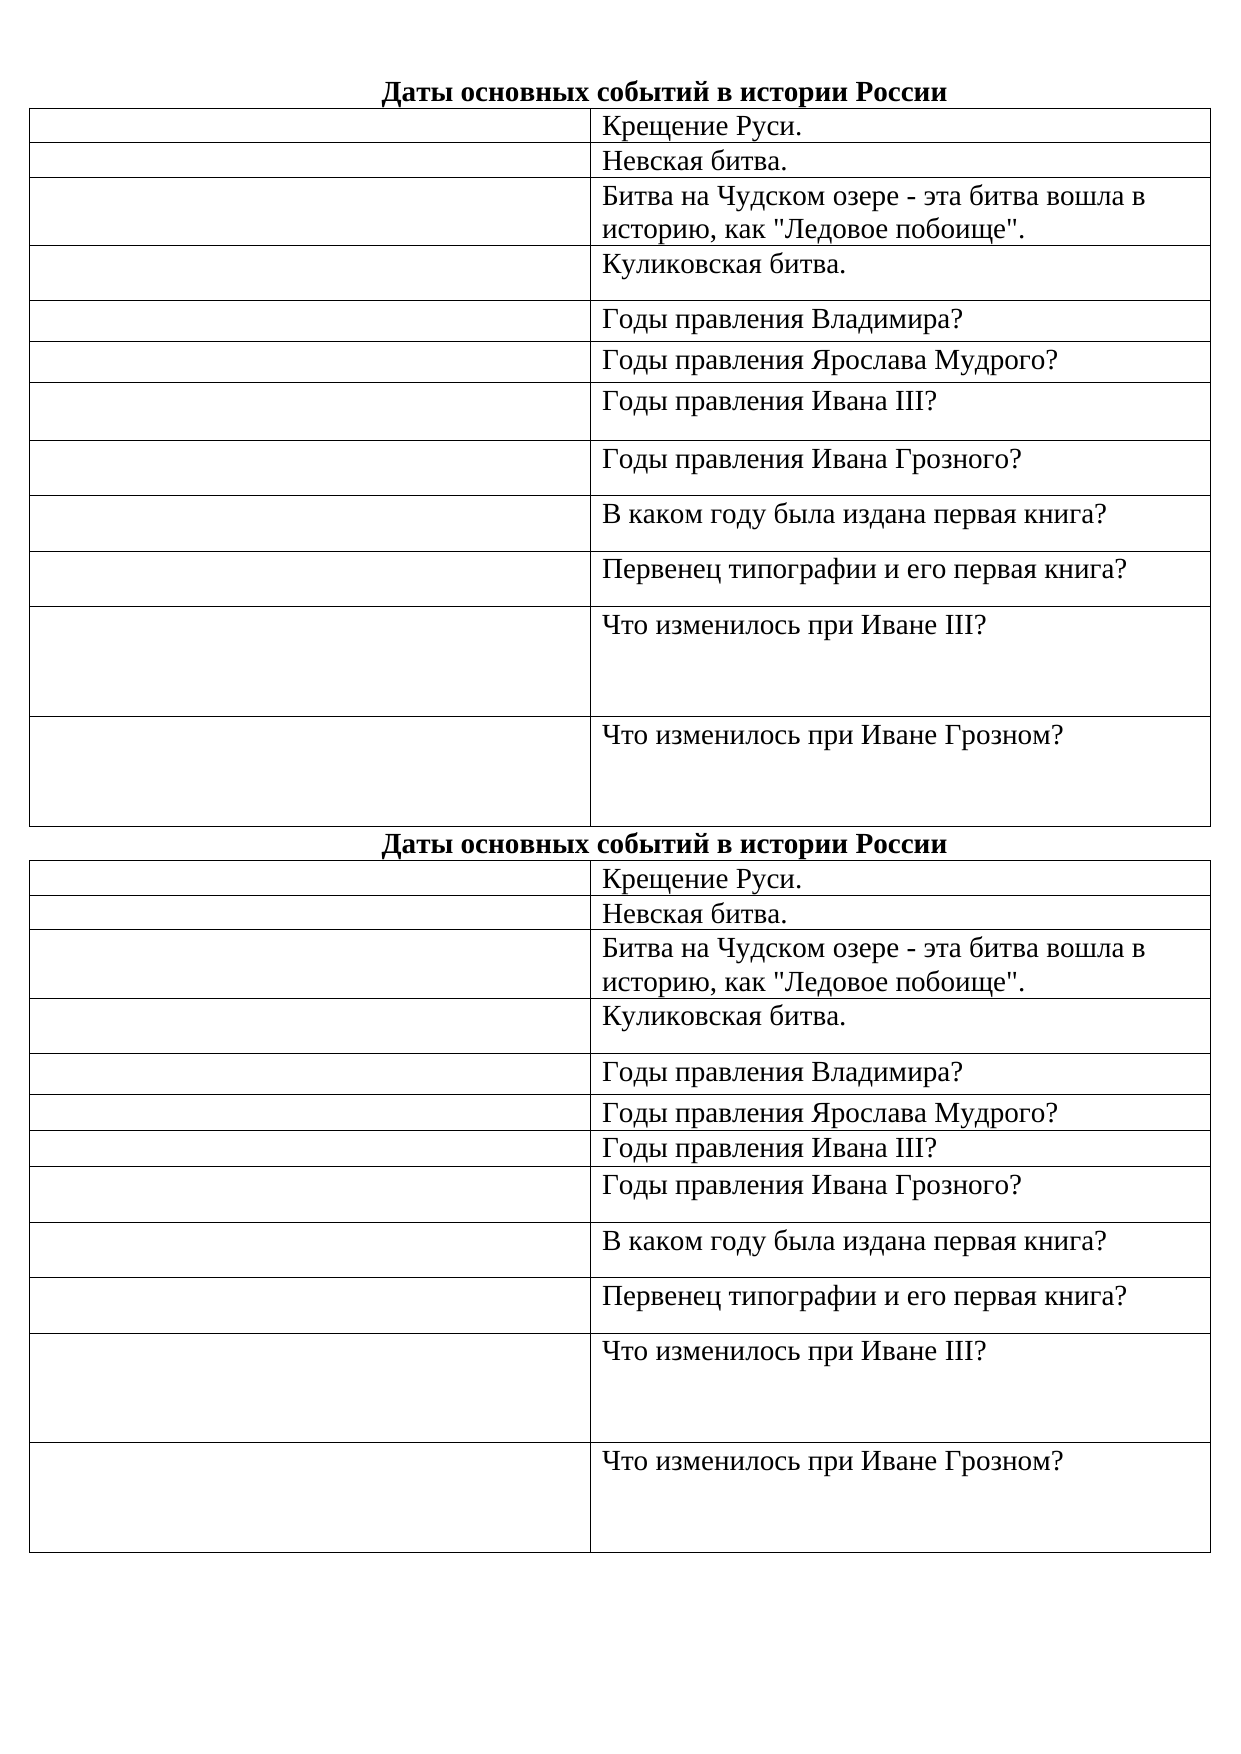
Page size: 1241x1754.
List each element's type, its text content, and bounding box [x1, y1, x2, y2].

table_cell [30, 930, 590, 997]
table_header [30, 861, 590, 895]
table_cell Что изменилось при Иване III? [591, 1334, 1210, 1442]
table_cell В каком году была издана первая книга? [591, 1223, 1210, 1277]
table_cell [30, 1095, 590, 1129]
table_cell Первенец типографии и его первая книга? [591, 552, 1210, 606]
table_cell Что изменилось при Иване Грозном? [591, 717, 1210, 826]
table_cell В каком году была издана первая книга? [591, 496, 1210, 551]
table_cell Первенец типографии и его первая книга? [591, 1278, 1210, 1332]
table_cell Годы правления Ивана Грозного? [591, 441, 1210, 495]
table_cell [30, 1131, 590, 1166]
table_cell Невская битва. [591, 143, 1210, 177]
table_cell [30, 246, 590, 300]
table_cell [30, 896, 590, 929]
table_cell [30, 717, 590, 826]
table_cell [30, 1054, 590, 1094]
table_cell [30, 178, 590, 245]
table_cell [30, 1443, 590, 1552]
table_cell [30, 342, 590, 382]
table_cell Битва на Чудском озере - эта битва вошла в историю, как "Ледовое побоище". [591, 178, 1210, 245]
table_header Крещение Руси. [591, 861, 1210, 895]
table_cell Битва на Чудском озере - эта битва вошла в историю, как "Ледовое побоище". [591, 930, 1210, 997]
table_cell [30, 1167, 590, 1222]
table_cell Что изменилось при Иване III? [591, 607, 1210, 716]
table_cell Годы правления Владимира? [591, 1054, 1210, 1094]
table_cell [30, 441, 590, 495]
table_cell Годы правления Ивана Грозного? [591, 1167, 1210, 1222]
table_cell [30, 383, 590, 440]
table_cell Что изменилось при Иване Грозном? [591, 1443, 1210, 1552]
table_cell Невская битва. [591, 896, 1210, 929]
table_cell [30, 1278, 590, 1332]
table_cell [30, 143, 590, 177]
table_cell [30, 999, 590, 1053]
table_cell [30, 301, 590, 341]
table_cell [30, 496, 590, 551]
table_cell [30, 1334, 590, 1442]
table_cell [30, 552, 590, 606]
table_cell Годы правления Ивана III? [591, 1131, 1210, 1166]
table_cell Годы правления Ярослава Мудрого? [591, 1095, 1210, 1129]
table_cell Куликовская битва. [591, 246, 1210, 300]
table_cell [30, 607, 590, 716]
text Даты основных событий в истории России [177, 74, 1152, 107]
table_cell Годы правления Владимира? [591, 301, 1210, 341]
table_header Крещение Руси. [591, 109, 1210, 142]
table_cell Годы правления Ярослава Мудрого? [591, 342, 1210, 382]
table_header [30, 109, 590, 142]
table_cell Годы правления Ивана III? [591, 383, 1210, 440]
table_cell [30, 1223, 590, 1277]
text Даты основных событий в истории России [177, 827, 1152, 860]
table_cell Куликовская битва. [591, 999, 1210, 1053]
